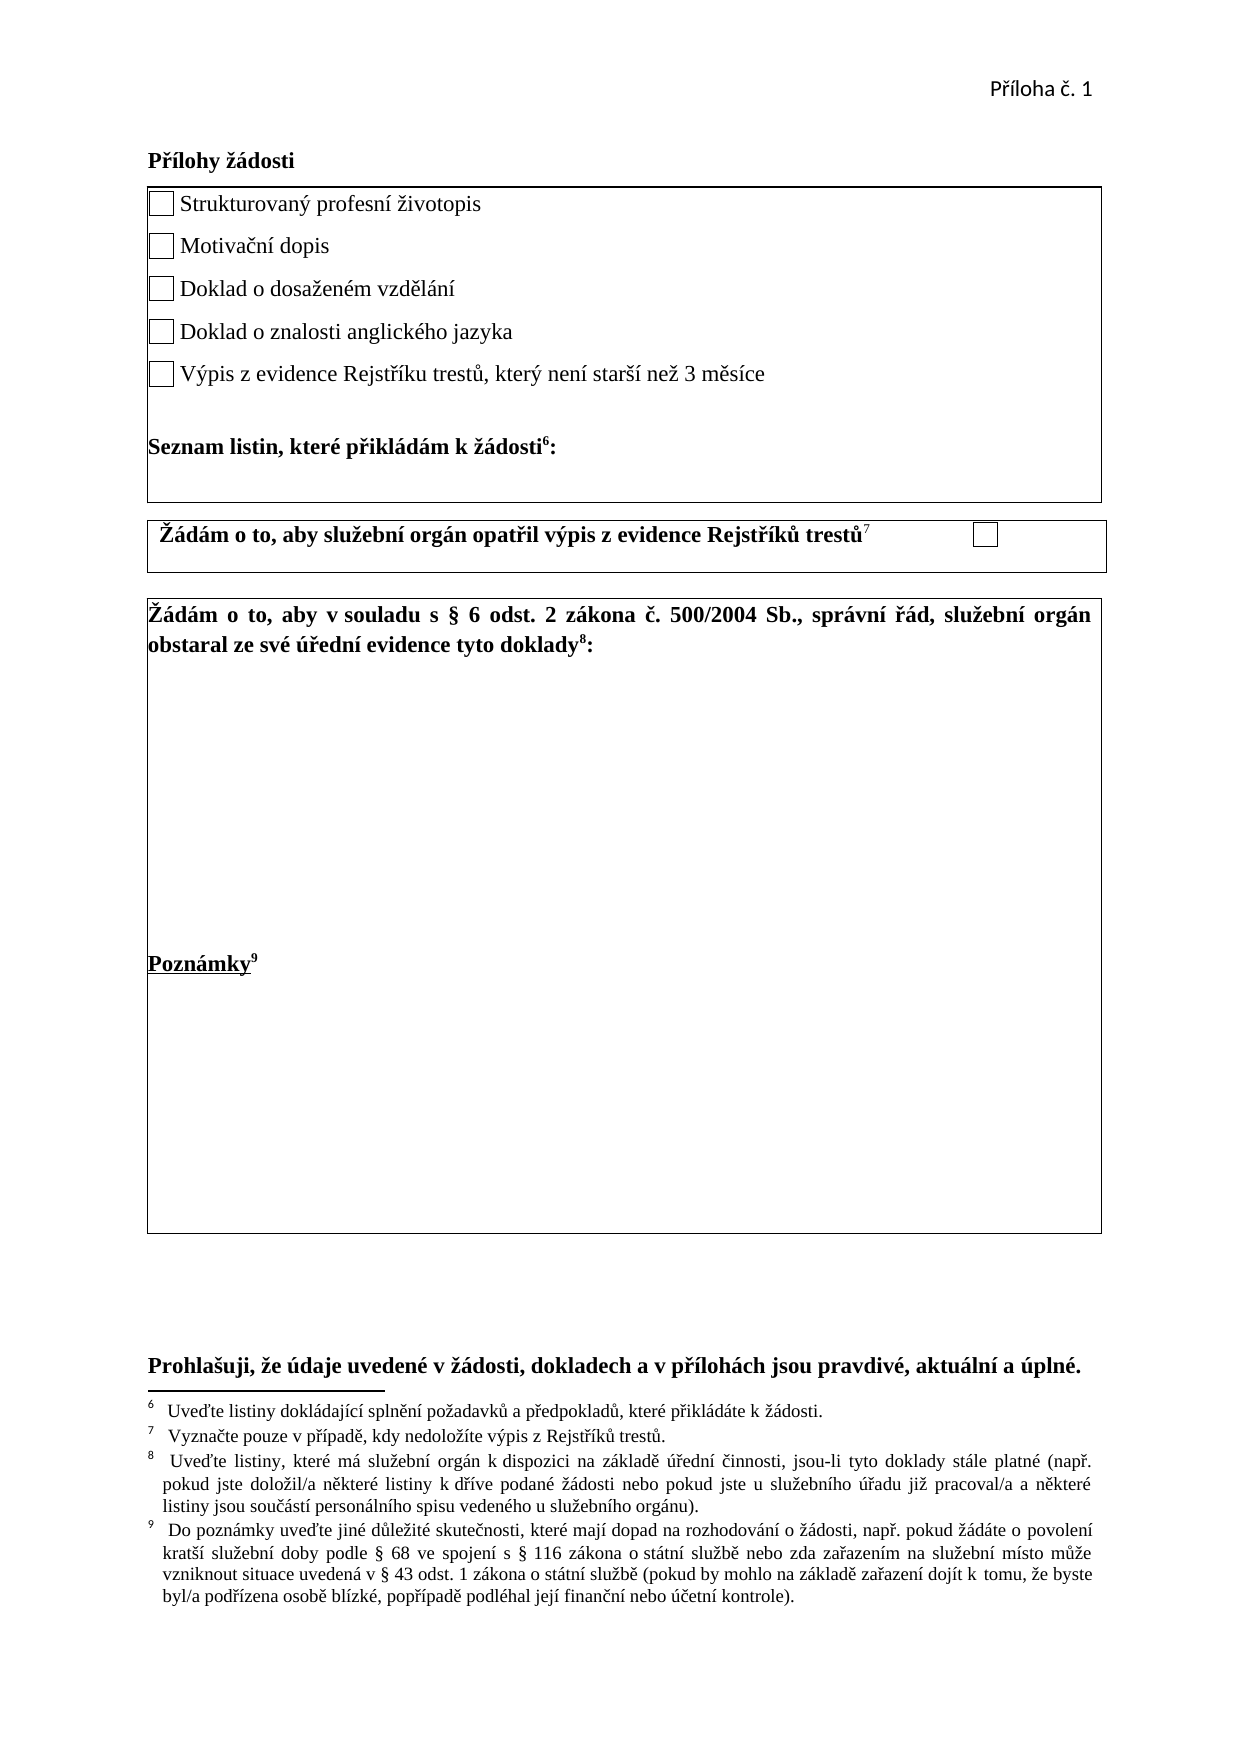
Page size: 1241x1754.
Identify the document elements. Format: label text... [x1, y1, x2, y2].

text Doklad o dosaženém vzdělání [148, 272, 1101, 301]
text Doklad o znalosti anglického jazyka [148, 314, 1101, 344]
text Motivační dopis [148, 229, 1101, 259]
text Strukturovaný profesní životopis [148, 188, 1101, 216]
text Seznam listin, které přikládám k žádosti: [148, 430, 1101, 460]
text Prohlašuji, že údaje uvedené v žádosti, dokladech a v přílohách jsou pravdivé, aktuální a úplné. [148, 1352, 1093, 1378]
text Poznámky [148, 947, 1101, 976]
text Výpis z evidence Rejstříku trestů, který není starší než 3 měsíce [148, 357, 1101, 417]
text Žádám o to, aby v souladu s § 6 odst. 2 zákona č. 500/2004 Sb., správní řád, služební orgán obstaral ze své úřední evidence tyto doklady: [148, 599, 1101, 658]
table_header Žádám o to, aby služební orgán opatřil výpis z evidence Rejstříků trestů [148, 521, 1106, 572]
text Přílohy žádosti [148, 148, 1093, 174]
